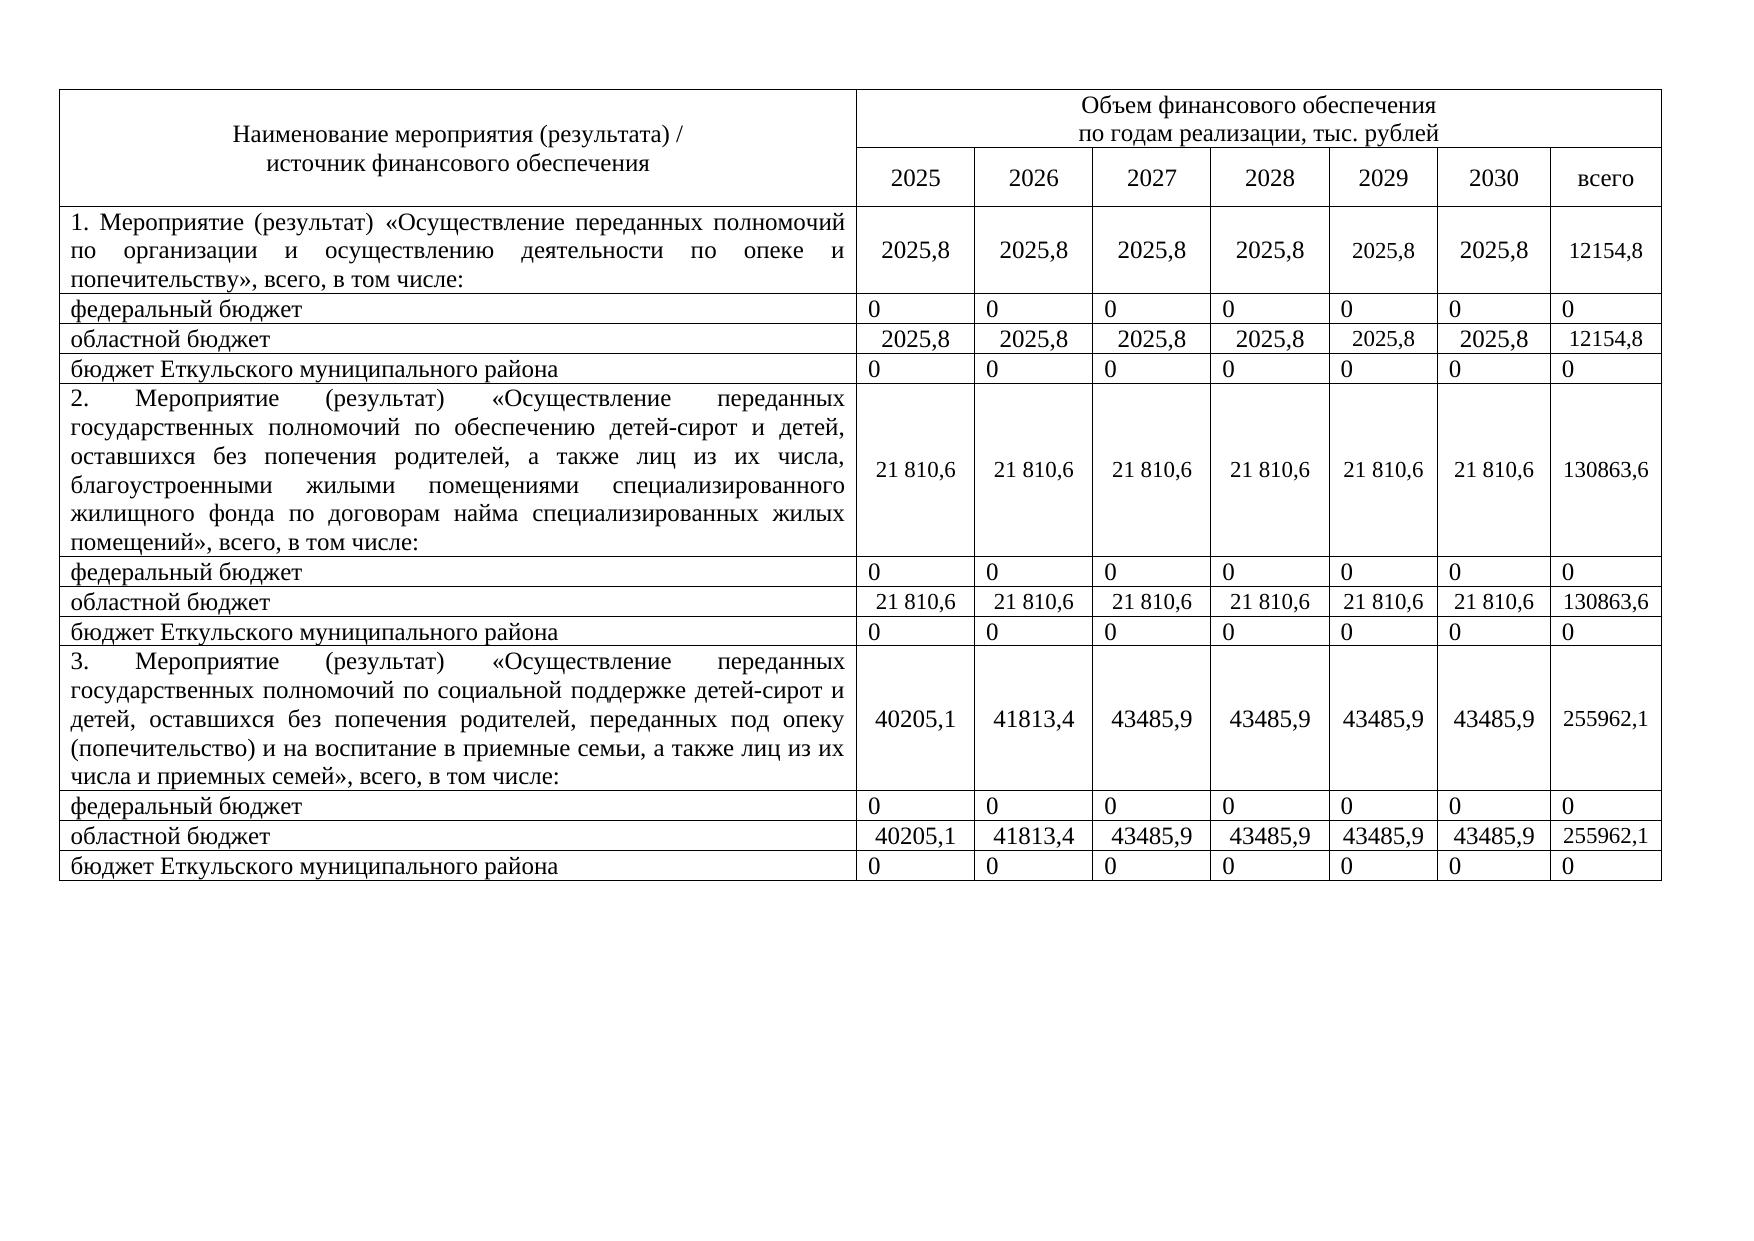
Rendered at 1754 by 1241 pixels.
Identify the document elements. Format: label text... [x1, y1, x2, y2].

table_cell 255962,1 [1551, 646, 1661, 790]
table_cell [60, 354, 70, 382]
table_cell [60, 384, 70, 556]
table_cell 21 810,6 [1093, 384, 1210, 556]
table_cell 2025,8 [1330, 207, 1437, 293]
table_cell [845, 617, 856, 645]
table_cell 41813,4 [975, 646, 1092, 790]
table_cell 2028 [1211, 148, 1329, 206]
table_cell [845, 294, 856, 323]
table_cell 43485,9 [1438, 646, 1550, 790]
table_cell 21 810,6 [857, 587, 974, 616]
table_cell 2030 [1438, 148, 1550, 206]
table_cell 2025,8 [975, 207, 1092, 293]
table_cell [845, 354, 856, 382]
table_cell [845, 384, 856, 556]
table_cell 21 810,6 [1211, 384, 1329, 556]
table_cell 2025,8 [1093, 207, 1210, 293]
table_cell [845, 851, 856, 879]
table_cell 43485,9 [1330, 646, 1437, 790]
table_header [60, 90, 856, 206]
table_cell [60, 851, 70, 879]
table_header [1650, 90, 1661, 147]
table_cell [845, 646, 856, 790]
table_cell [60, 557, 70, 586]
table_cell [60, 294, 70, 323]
table_cell 2025,8 [1211, 207, 1329, 293]
table_cell 2025,8 [1438, 207, 1550, 293]
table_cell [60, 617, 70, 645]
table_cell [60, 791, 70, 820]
table_cell 2029 [1330, 148, 1437, 206]
table_cell 43485,9 [1093, 646, 1210, 790]
table_cell 130863,6 [1551, 384, 1661, 556]
table_cell 2025,8 [1330, 324, 1437, 353]
table_cell 130863,6 [1551, 587, 1661, 616]
table_cell 43485,9 [1211, 646, 1329, 790]
table_cell 2026 [975, 148, 1092, 206]
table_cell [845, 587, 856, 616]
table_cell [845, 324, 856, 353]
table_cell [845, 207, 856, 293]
table_cell 2025 [857, 148, 974, 206]
table_cell 21 810,6 [975, 587, 1092, 616]
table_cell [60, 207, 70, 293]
table_cell 21 810,6 [1330, 384, 1437, 556]
table_cell 21 810,6 [1211, 587, 1329, 616]
table_cell 2027 [1093, 148, 1210, 206]
table_cell 2025,8 [857, 207, 974, 293]
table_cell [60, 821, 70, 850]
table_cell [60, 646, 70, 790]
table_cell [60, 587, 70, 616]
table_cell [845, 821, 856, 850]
table_cell 21 810,6 [1330, 587, 1437, 616]
table_cell 21 810,6 [857, 384, 974, 556]
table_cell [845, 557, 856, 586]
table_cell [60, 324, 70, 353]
table_cell 12154,8 [1551, 207, 1661, 293]
table_cell 12154,8 [1551, 324, 1661, 353]
table_cell 21 810,6 [1438, 587, 1550, 616]
table_cell 21 810,6 [1438, 384, 1550, 556]
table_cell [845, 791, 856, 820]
table_cell 40205,1 [857, 646, 974, 790]
table_cell всего [1551, 148, 1661, 206]
table_cell 21 810,6 [975, 384, 1092, 556]
table_cell 255962,1 [1551, 821, 1661, 850]
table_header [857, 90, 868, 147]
table_cell 21 810,6 [1093, 587, 1210, 616]
